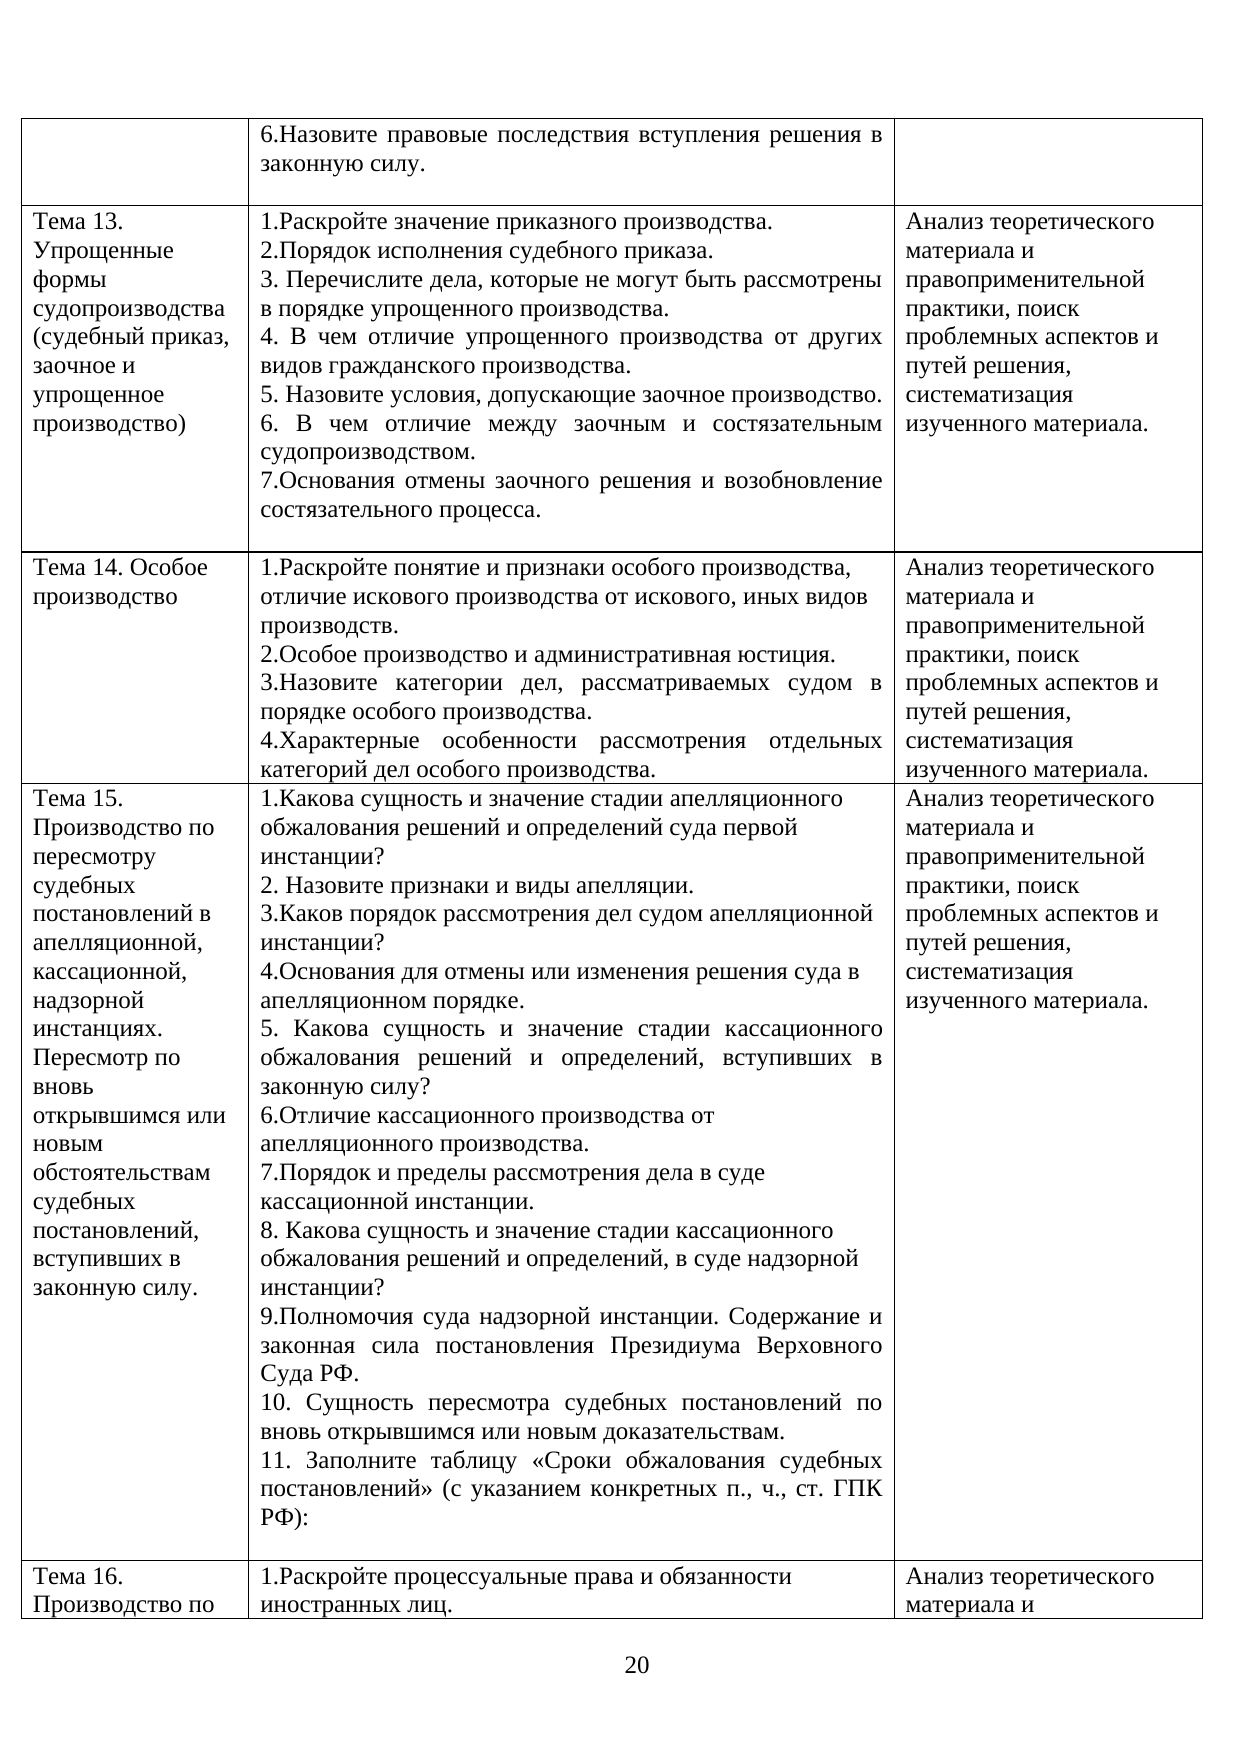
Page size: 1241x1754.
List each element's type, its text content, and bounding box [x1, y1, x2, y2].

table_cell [895, 119, 1202, 205]
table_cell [249, 119, 894, 205]
table_cell 1.Раскройте понятие и признаки особого производства, отличие искового производства от искового, иных видов производств. 2.Особое производство и административная юстиция. 3.Назовите категории дел, рассматриваемых судом в порядке особого производства. 4.Характерные особенности рассмотрения отдельных категорий дел особого производства. [249, 553, 894, 782]
table_cell 1.Раскройте значение приказного производства. 2.Порядок исполнения судебного приказа. 3. Перечислите дела, которые не могут быть рассмотрены в порядке упрощенного производства. 4. В чем отличие упрощенного производства от других видов гражданского производства. 5. Назовите условия, допускающие заочное производство. 6. В чем отличие между заочным и состязательным судопроизводством. 7.Основания отмены заочного решения и возобновление состязательного процесса. [249, 206, 894, 551]
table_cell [22, 1561, 248, 1618]
table_cell Анализ теоретического материала и правоприменительной практики, поиск проблемных аспектов и путей решения, систематизация изученного материала. [895, 206, 1202, 551]
table_cell Анализ теоретического материала и правоприменительной практики, поиск проблемных аспектов и путей решения, систематизация изученного материала. [895, 784, 1202, 1560]
table_cell Тема 15. Производство по пересмотру судебных постановлений в апелляционной, кассационной, надзорной инстанциях. Пересмотр по вновь открывшимся или новым обстоятельствам судебных постановлений, вступивших в законную силу. [22, 784, 248, 1560]
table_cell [249, 1561, 894, 1618]
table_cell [22, 119, 248, 205]
table_cell Тема 14. Особое производство [22, 553, 248, 782]
table_cell Анализ теоретического материала и правоприменительной практики, поиск проблемных аспектов и путей решения, систематизация изученного материала. [895, 553, 1202, 782]
table_cell 1.Какова сущность и значение стадии апелляционного обжалования решений и определений суда первой инстанции? 2. Назовите признаки и виды апелляции. 3.Каков порядок рассмотрения дел судом апелляционной инстанции? 4.Основания для отмены или изменения решения суда в апелляционном порядке. 5. Какова сущность и значение стадии кассационного обжалования решений и определений, вступивших в законную силу? 6.Отличие кассационного производства от апелляционного производства. 7.Порядок и пределы рассмотрения дела в суде кассационной инстанции. 8. Какова сущность и значение стадии кассационного обжалования решений и определений, в суде надзорной инстанции? 9.Полномочия суда надзорной инстанции. Содержание и законная сила постановления Президиума Верховного Суда РФ. 10. Сущность пересмотра судебных постановлений по вновь открывшимся или новым доказательствам. 11. Заполните таблицу «Сроки обжалования судебных постановлений» (с указанием конкретных п., ч., ст. ГПК РФ): [249, 784, 894, 1560]
table_cell Тема 13. Упрощенные формы судопроизводства (судебный приказ, заочное и упрощенное производство) [22, 206, 248, 551]
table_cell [895, 1561, 1202, 1618]
